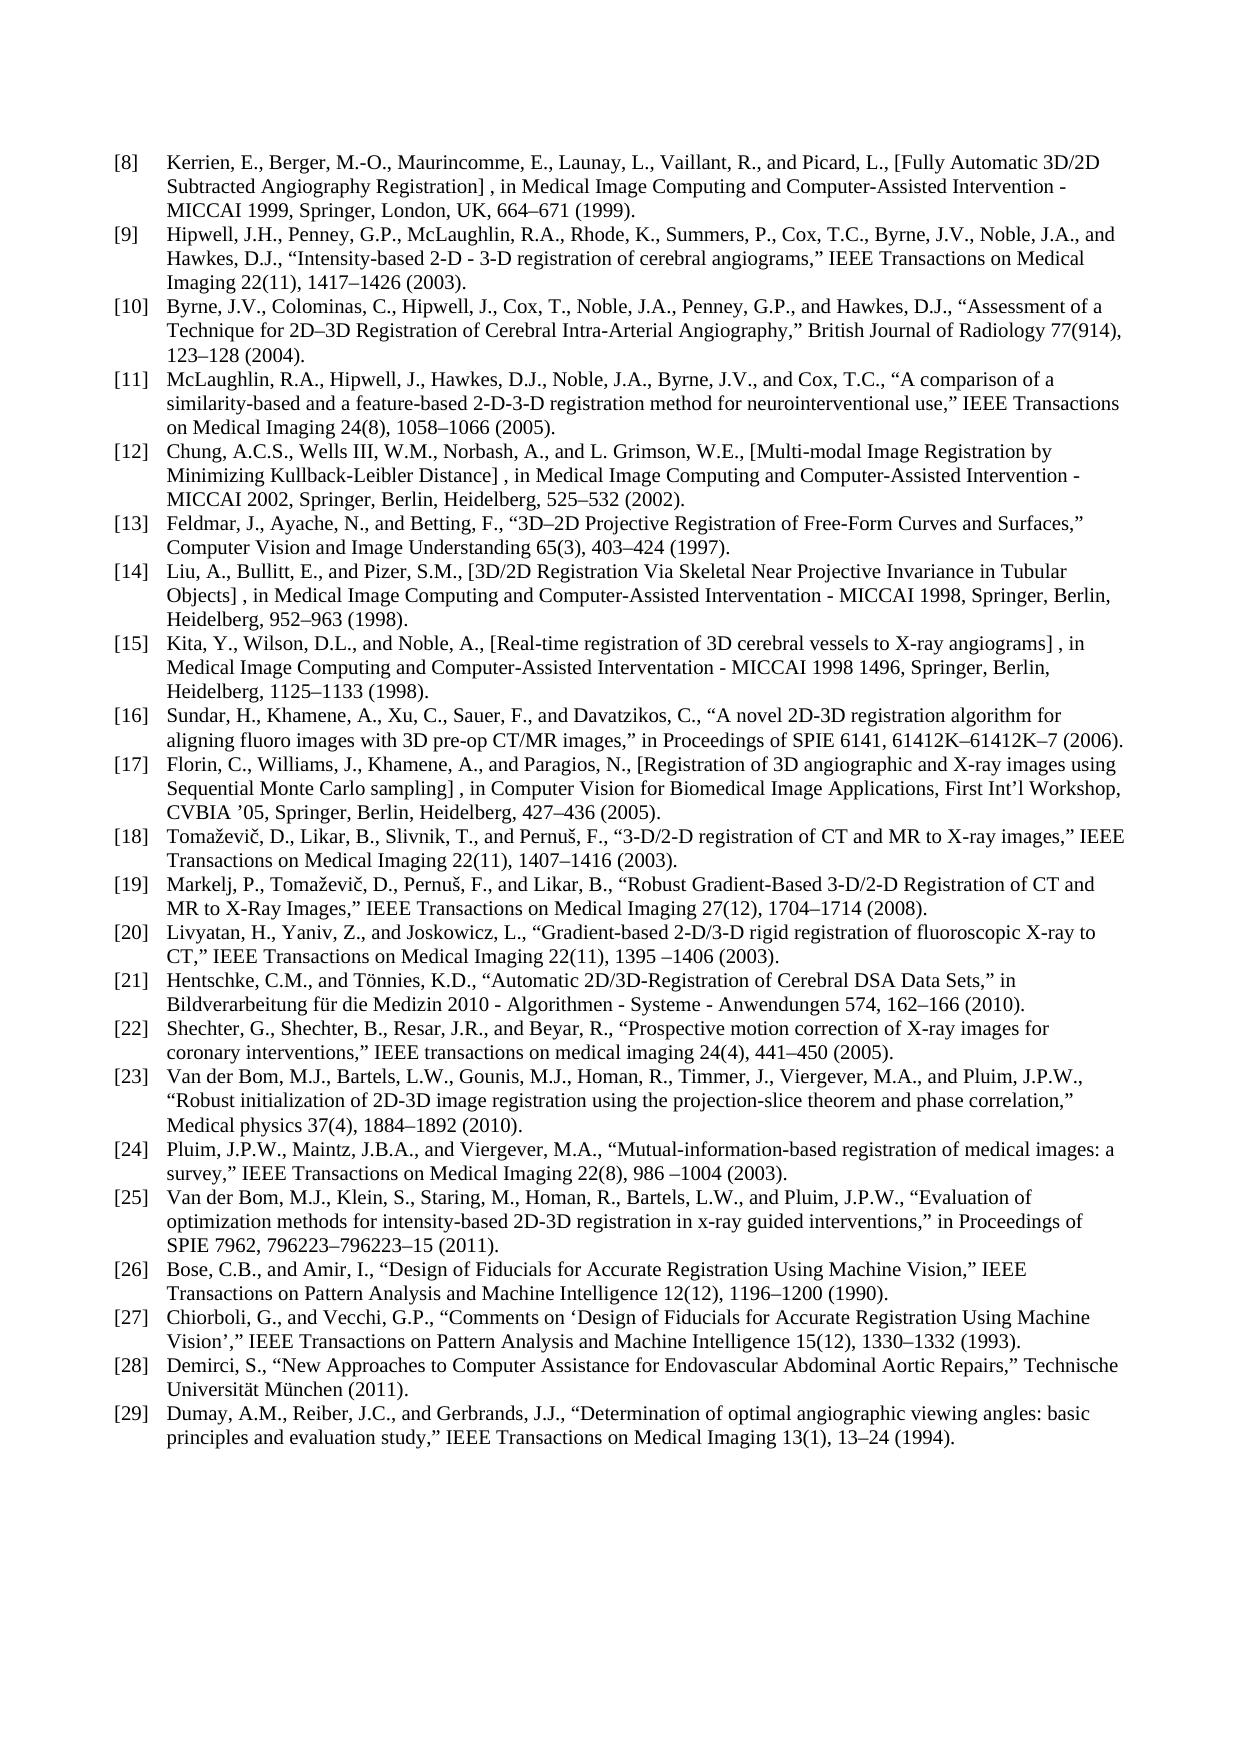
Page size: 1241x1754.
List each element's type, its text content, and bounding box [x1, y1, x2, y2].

text [10] Byrne, J.V., Colominas, C., Hipwell, J., Cox, T., Noble, J.A., Penney, G.P., and Hawkes, D.J., “Assessment of a Technique for 2D–3D Registration of Cerebral Intra-Arterial Angiography,” British Journal of Radiology 77(914), 123–128 (2004). [114, 294, 1126, 367]
text [28] Demirci, S., “New Approaches to Computer Assistance for Endovascular Abdominal Aortic Repairs,” Technische Universität München (2011). [114, 1353, 1126, 1401]
text [18] Tomaževič, D., Likar, B., Slivnik, T., and Pernuš, F., “3-D/2-D registration of CT and MR to X-ray images,” IEEE Transactions on Medical Imaging 22(11), 1407–1416 (2003). [114, 824, 1126, 872]
text [26] Bose, C.B., and Amir, I., “Design of Fiducials for Accurate Registration Using Machine Vision,” IEEE Transactions on Pattern Analysis and Machine Intelligence 12(12), 1196–1200 (1990). [114, 1257, 1126, 1305]
text [19] Markelj, P., Tomaževič, D., Pernuš, F., and Likar, B., “Robust Gradient-Based 3-D/2-D Registration of CT and MR to X-Ray Images,” IEEE Transactions on Medical Imaging 27(12), 1704–1714 (2008). [114, 872, 1126, 920]
text [24] Pluim, J.P.W., Maintz, J.B.A., and Viergever, M.A., “Mutual-information-based registration of medical images: a survey,” IEEE Transactions on Medical Imaging 22(8), 986 –1004 (2003). [114, 1137, 1126, 1185]
text [13] Feldmar, J., Ayache, N., and Betting, F., “3D–2D Projective Registration of Free-Form Curves and Surfaces,” Computer Vision and Image Understanding 65(3), 403–424 (1997). [114, 511, 1126, 559]
text [14] Liu, A., Bullitt, E., and Pizer, S.M., [3D/2D Registration Via Skeletal Near Projective Invariance in Tubular Objects] , in Medical Image Computing and Computer-Assisted Interventation - MICCAI 1998, Springer, Berlin, Heidelberg, 952–963 (1998). [114, 559, 1126, 631]
text [23] Van der Bom, M.J., Bartels, L.W., Gounis, M.J., Homan, R., Timmer, J., Viergever, M.A., and Pluim, J.P.W., “Robust initialization of 2D-3D image registration using the projection-slice theorem and phase correlation,” Medical physics 37(4), 1884–1892 (2010). [114, 1064, 1126, 1137]
text [17] Florin, C., Williams, J., Khamene, A., and Paragios, N., [Registration of 3D angiographic and X-ray images using Sequential Monte Carlo sampling] , in Computer Vision for Biomedical Image Applications, First Int’l Workshop, CVBIA ’05, Springer, Berlin, Heidelberg, 427–436 (2005). [114, 752, 1126, 824]
text [21] Hentschke, C.M., and Tönnies, K.D., “Automatic 2D/3D-Registration of Cerebral DSA Data Sets,” in Bildverarbeitung für die Medizin 2010 - Algorithmen - Systeme - Anwendungen 574, 162–166 (2010). [114, 968, 1126, 1016]
text [11] McLaughlin, R.A., Hipwell, J., Hawkes, D.J., Noble, J.A., Byrne, J.V., and Cox, T.C., “A comparison of a similarity-based and a feature-based 2-D-3-D registration method for neurointerventional use,” IEEE Transactions on Medical Imaging 24(8), 1058–1066 (2005). [114, 367, 1126, 439]
text [12] Chung, A.C.S., Wells III, W.M., Norbash, A., and L. Grimson, W.E., [Multi-modal Image Registration by Minimizing Kullback-Leibler Distance] , in Medical Image Computing and Computer-Assisted Intervention - MICCAI 2002, Springer, Berlin, Heidelberg, 525–532 (2002). [114, 439, 1126, 511]
text [16] Sundar, H., Khamene, A., Xu, C., Sauer, F., and Davatzikos, C., “A novel 2D-3D registration algorithm for aligning fluoro images with 3D pre-op CT/MR images,” in Proceedings of SPIE 6141, 61412K–61412K–7 (2006). [114, 703, 1126, 752]
text [22] Shechter, G., Shechter, B., Resar, J.R., and Beyar, R., “Prospective motion correction of X-ray images for coronary interventions,” IEEE transactions on medical imaging 24(4), 441–450 (2005). [114, 1016, 1126, 1064]
text [29] Dumay, A.M., Reiber, J.C., and Gerbrands, J.J., “Determination of optimal angiographic viewing angles: basic principles and evaluation study,” IEEE Transactions on Medical Imaging 13(1), 13–24 (1994). [114, 1401, 1126, 1449]
text [15] Kita, Y., Wilson, D.L., and Noble, A., [Real-time registration of 3D cerebral vessels to X-ray angiograms] , in Medical Image Computing and Computer-Assisted Interventation - MICCAI 1998 1496, Springer, Berlin, Heidelberg, 1125–1133 (1998). [114, 631, 1126, 703]
text [25] Van der Bom, M.J., Klein, S., Staring, M., Homan, R., Bartels, L.W., and Pluim, J.P.W., “Evaluation of optimization methods for intensity-based 2D-3D registration in x-ray guided interventions,” in Proceedings of SPIE 7962, 796223–796223–15 (2011). [114, 1185, 1126, 1257]
text [27] Chiorboli, G., and Vecchi, G.P., “Comments on ‘Design of Fiducials for Accurate Registration Using Machine Vision’,” IEEE Transactions on Pattern Analysis and Machine Intelligence 15(12), 1330–1332 (1993). [114, 1305, 1126, 1353]
text [20] Livyatan, H., Yaniv, Z., and Joskowicz, L., “Gradient-based 2-D/3-D rigid registration of fluoroscopic X-ray to CT,” IEEE Transactions on Medical Imaging 22(11), 1395 –1406 (2003). [114, 920, 1126, 968]
text [9] Hipwell, J.H., Penney, G.P., McLaughlin, R.A., Rhode, K., Summers, P., Cox, T.C., Byrne, J.V., Noble, J.A., and Hawkes, D.J., “Intensity-based 2-D - 3-D registration of cerebral angiograms,” IEEE Transactions on Medical Imaging 22(11), 1417–1426 (2003). [114, 222, 1126, 294]
text [8] Kerrien, E., Berger, M.-O., Maurincomme, E., Launay, L., Vaillant, R., and Picard, L., [Fully Automatic 3D/2D Subtracted Angiography Registration] , in Medical Image Computing and Computer-Assisted Intervention - MICCAI 1999, Springer, London, UK, 664–671 (1999). [114, 150, 1126, 222]
